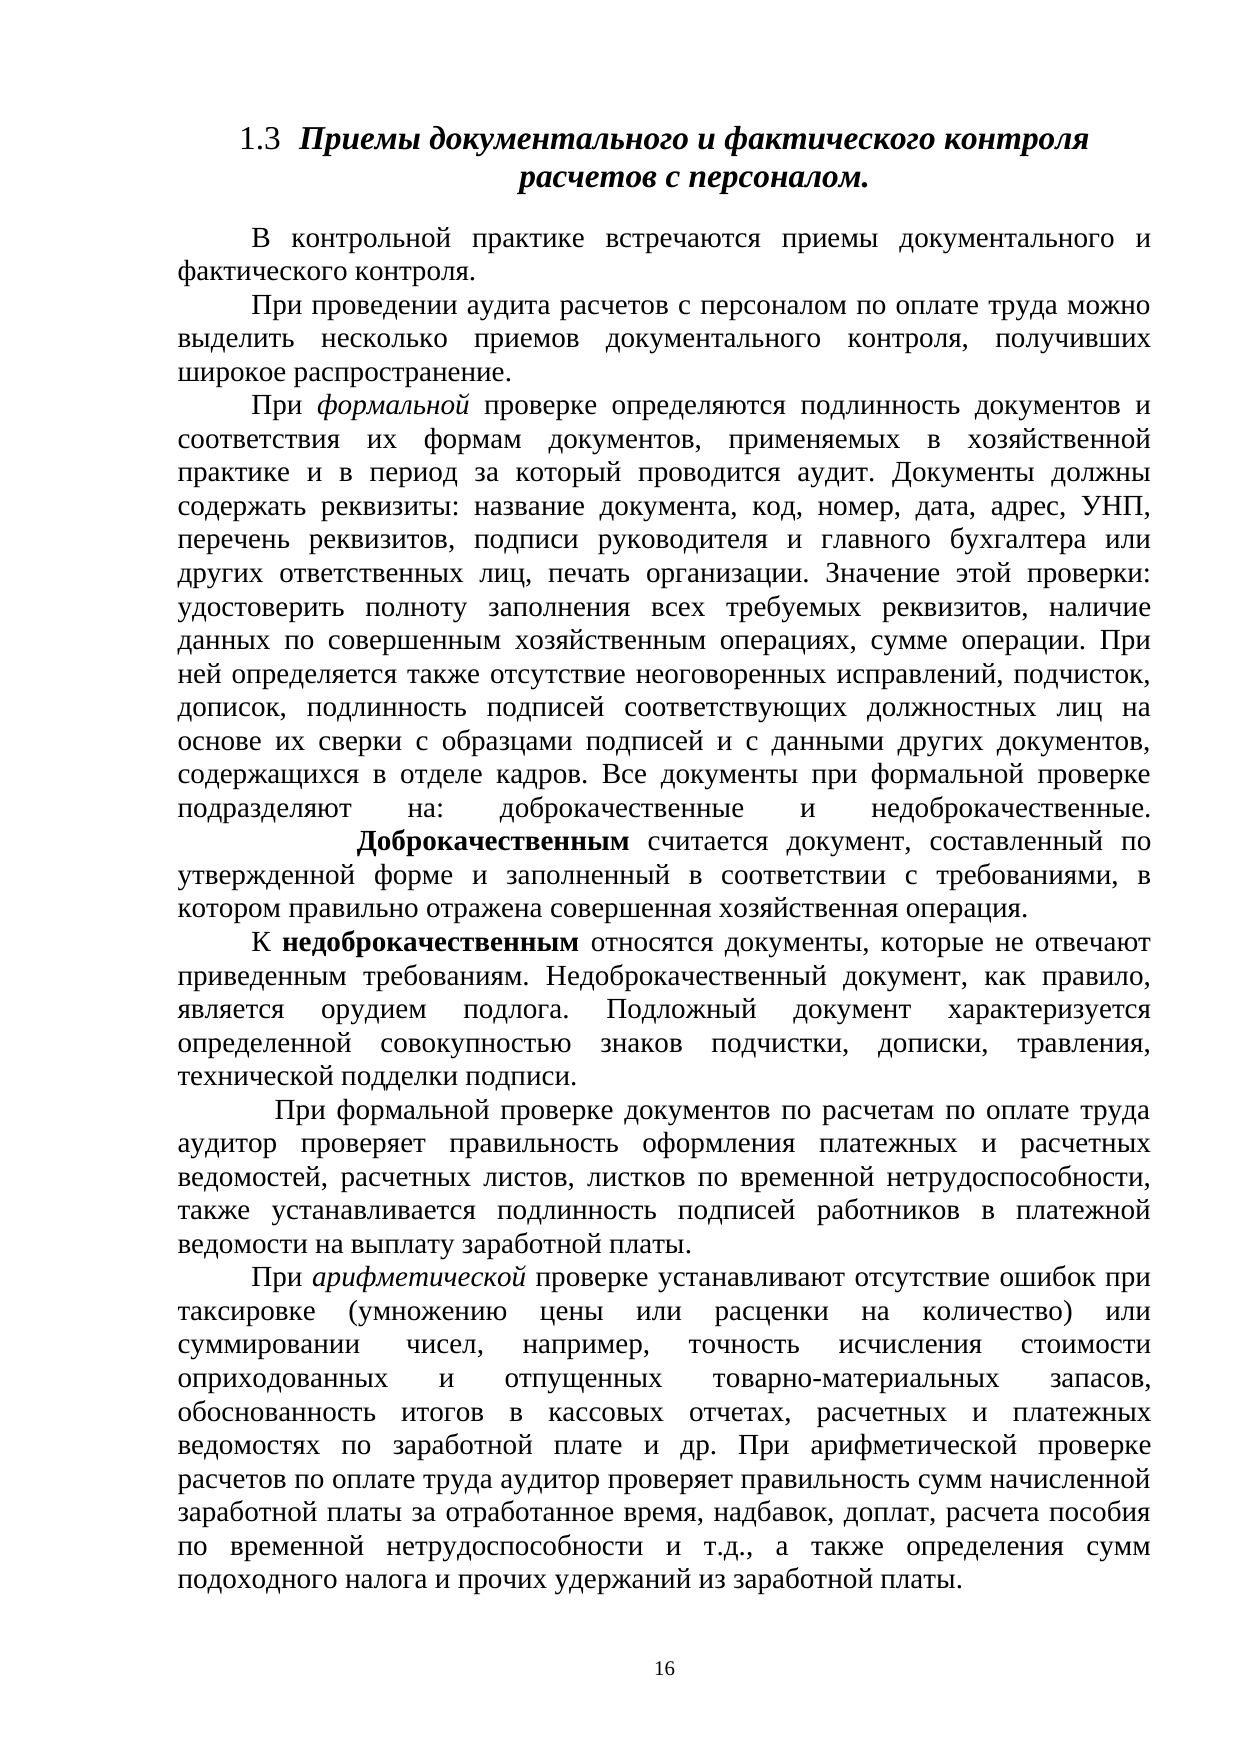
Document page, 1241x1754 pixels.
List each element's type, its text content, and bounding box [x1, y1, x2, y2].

text При проведении аудита расчетов с персоналом по оплате труда можно выделить несколько приемов документального контроля, получивших широкое распространение. [177, 287, 1152, 387]
text При формальной проверке определяются подлинность документов и соответствия их формам документов, применяемых в хозяйственной практике и в период за который проводится аудит. Документы должны содержать реквизиты: название документа, код, номер, дата, адрес, УНП, перечень реквизитов, подписи руководителя и главного бухгалтера или других ответственных лиц, печать организации. Значение этой проверки: удостоверить полноту заполнения всех требуемых реквизитов, наличие данных по совершенным хозяйственным операциях, сумме операции. При ней определяется также отсутствие неоговоренных исправлений, подчисток, дописок, подлинность подписей соответствующих должностных лиц на основе их сверки с образцами подписей и с данными других документов, содержащихся в отделе кадров. Все документы при формальной проверке подразделяют на: доброкачественные и недоброкачественные. Доброкачественным считается документ, составленный по утвержденной форме и заполненный в соответствии с требованиями, в котором правильно отражена совершенная хозяйственная операция. [177, 387, 1152, 924]
subtitle Приемы документального и фактического контроля расчетов с персоналом. [177, 118, 1152, 195]
text В контрольной практике встречаются приемы документального и фактического контроля. [177, 220, 1152, 287]
text К недоброкачественным относятся документы, которые не отвечают приведенным требованиям. Недоброкачественный документ, как правило, является орудием подлога. Подложный документ характеризуется определенной совокупностью знаков подчистки, дописки, травления, технической подделки подписи. [177, 924, 1152, 1092]
text При формальной проверке документов по расчетам по оплате труда аудитор проверяет правильность оформления платежных и расчетных ведомостей, расчетных листов, листков по временной нетрудоспособности, также устанавливается подлинность подписей работников в платежной ведомости на выплату заработной платы. [177, 1092, 1152, 1259]
text При арифметической проверке устанавливают отсутствие ошибок при таксировке (умножению цены или расценки на количество) или суммировании чисел, например, точность исчисления стоимости оприходованных и отпущенных товарно-материальных запасов, обоснованность итогов в кассовых отчетах, расчетных и платежных ведомостях по заработной плате и др. При арифметической проверке расчетов по оплате труда аудитор проверяет правильность сумм начисленной заработной платы за отработанное время, надбавок, доплат, расчета пособия по временной нетрудоспособности и т.д., а также определения сумм подоходного налога и прочих удержаний из заработной платы. [177, 1259, 1152, 1595]
